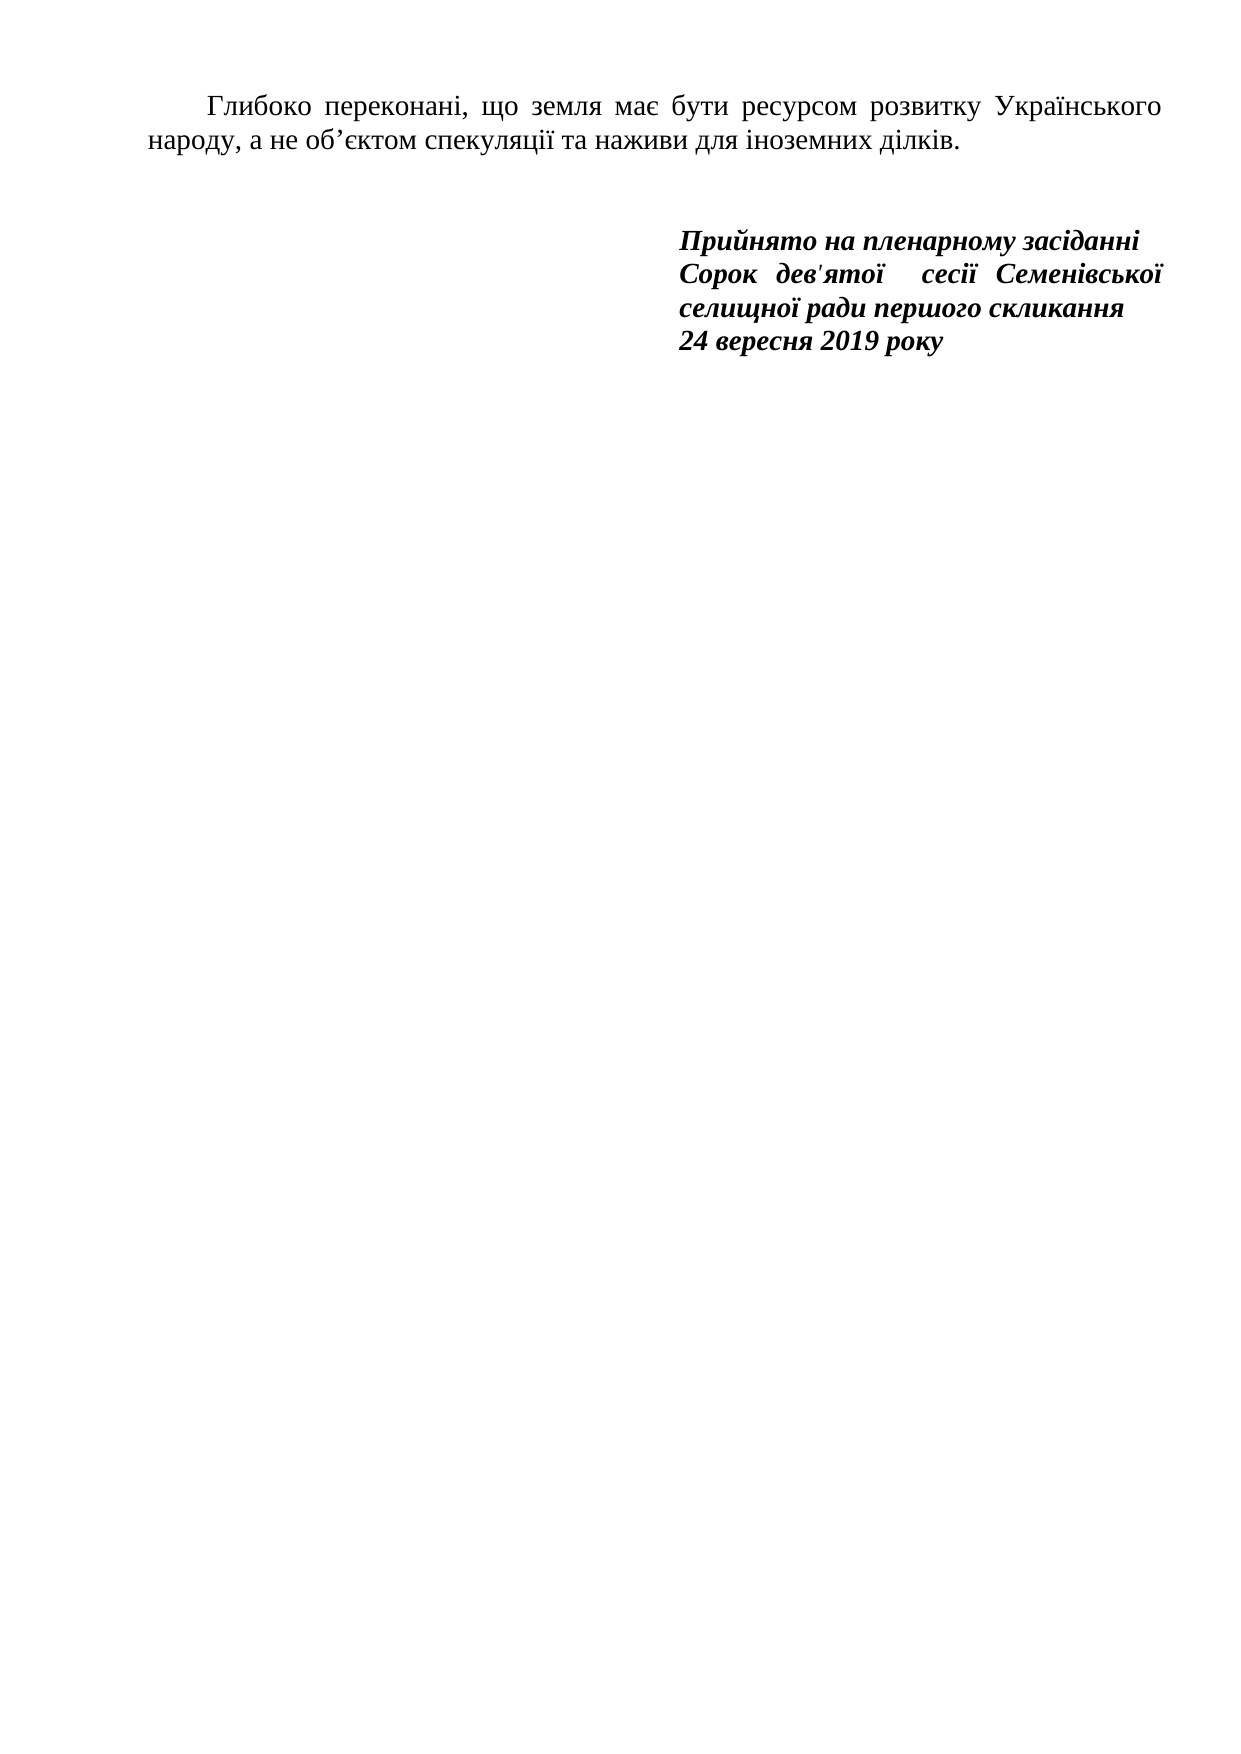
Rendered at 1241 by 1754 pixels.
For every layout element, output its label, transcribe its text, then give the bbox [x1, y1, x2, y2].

text Глибоко переконані, що земля має бути ресурсом розвитку Українського народу, а не об’єктом спекуляції та наживи для іноземних ділків. [148, 88, 1162, 156]
text Сорок девятої сесії Семенівської селищної ради першого скликання [679, 256, 1162, 323]
text 24 вересня 2019 року [679, 323, 1162, 357]
text Прийнято на пленарному засіданні [679, 223, 1162, 256]
